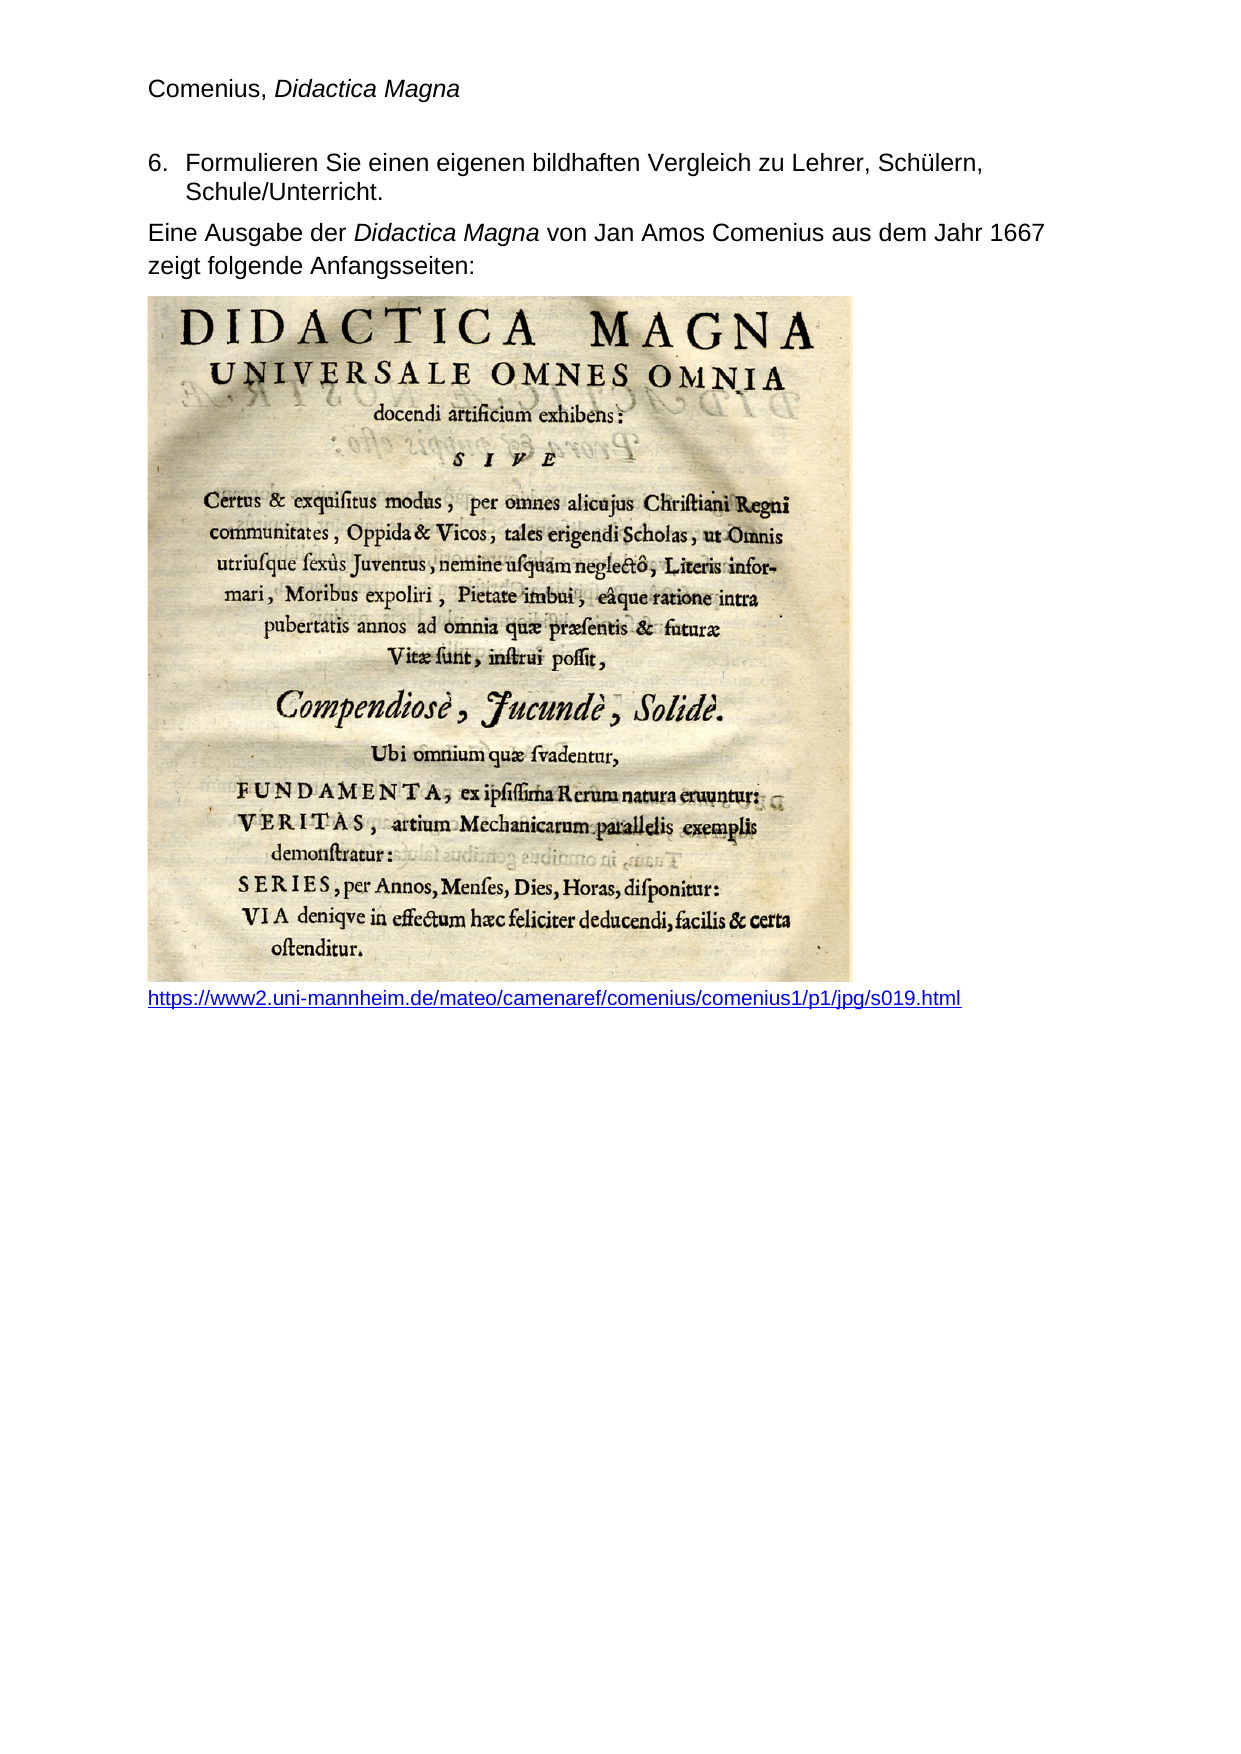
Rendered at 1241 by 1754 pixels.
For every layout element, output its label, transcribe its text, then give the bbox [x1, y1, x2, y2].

picture [147, 296, 853, 982]
list Formulieren Sie einen eigenen bildhaften Vergleich zu Lehrer, Schülern, Schule/Unterricht. [148, 148, 1092, 205]
text https://www2.uni-mannheim.de/mateo/camenaref/comenius/comenius1/p1/jpg/s019.html [148, 986, 1092, 1009]
text Eine Ausgabe der Didactica Magna von Jan Amos Comenius aus dem Jahr 1667 zeigt folgende Anfangsseiten: [148, 218, 1092, 279]
